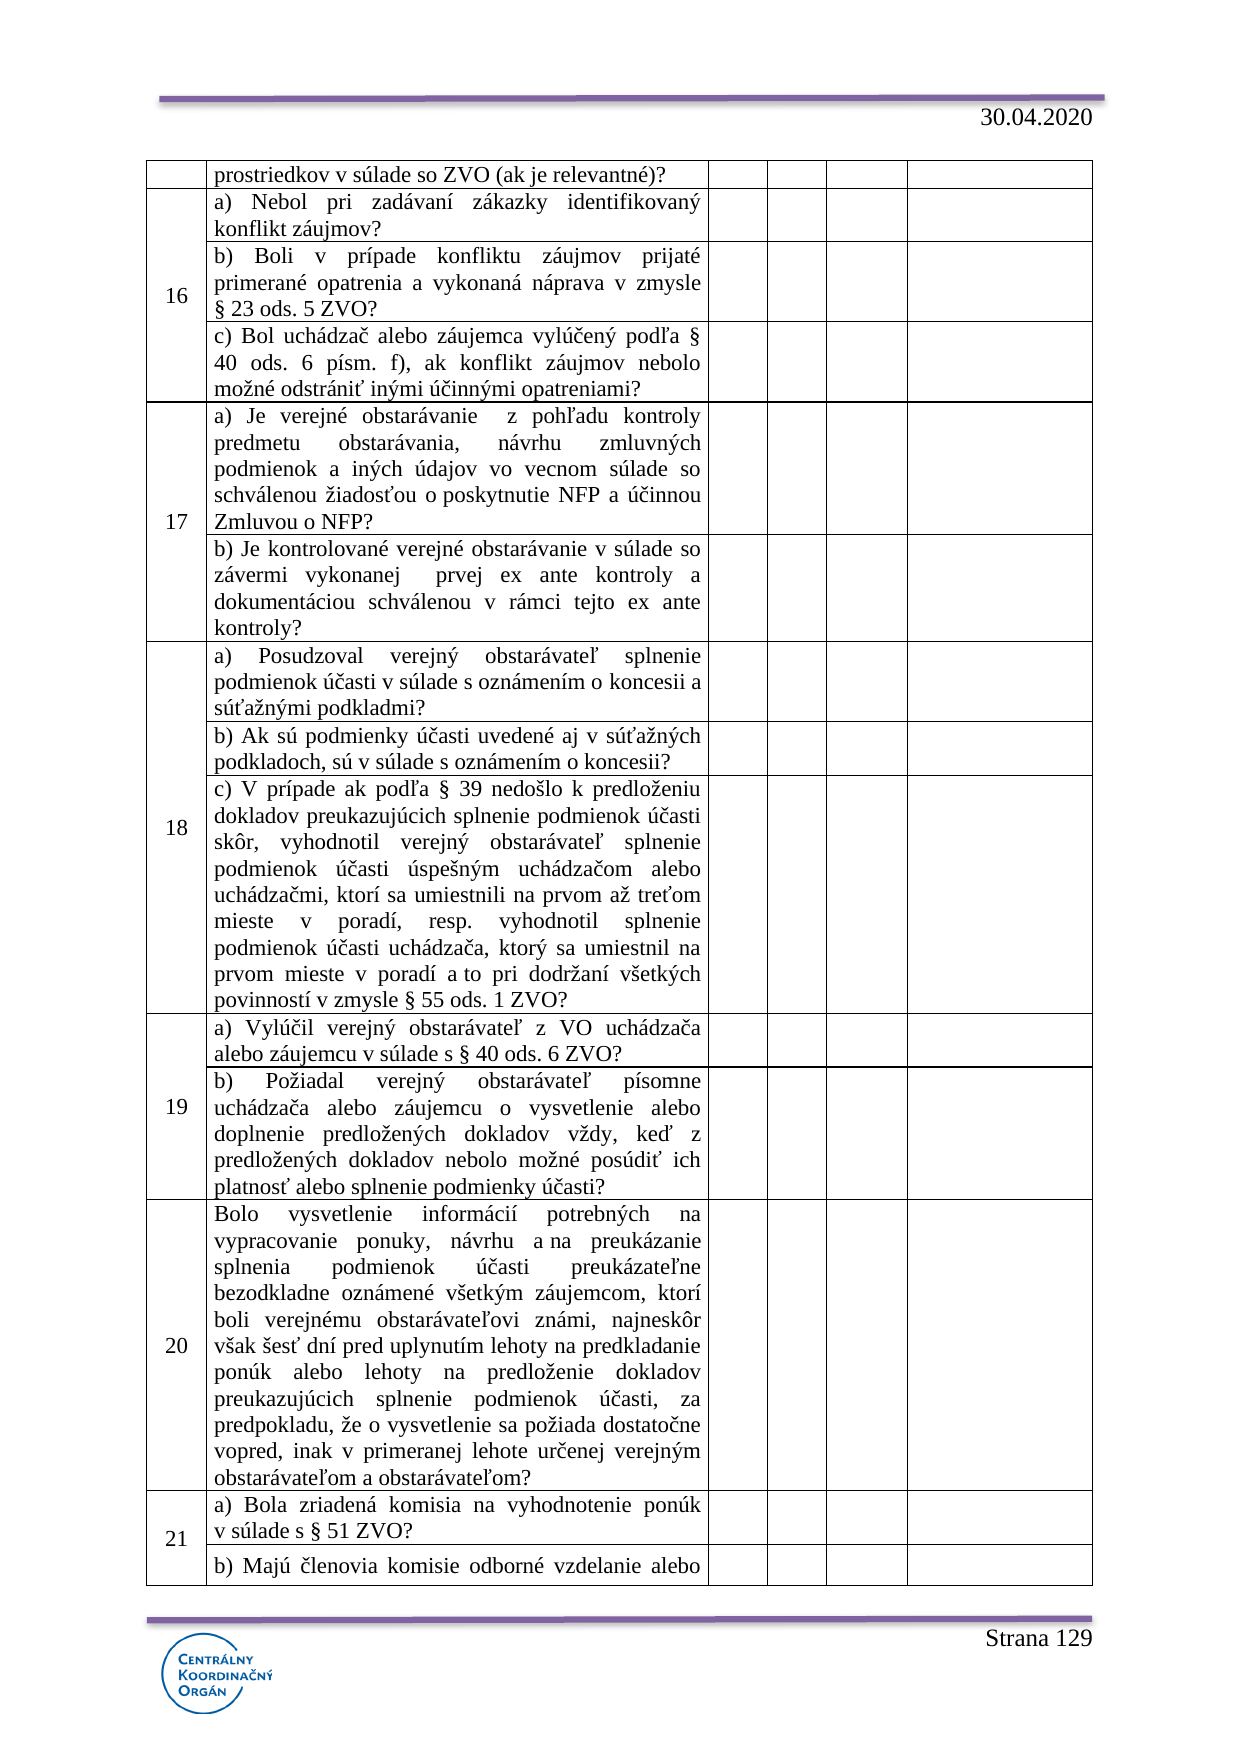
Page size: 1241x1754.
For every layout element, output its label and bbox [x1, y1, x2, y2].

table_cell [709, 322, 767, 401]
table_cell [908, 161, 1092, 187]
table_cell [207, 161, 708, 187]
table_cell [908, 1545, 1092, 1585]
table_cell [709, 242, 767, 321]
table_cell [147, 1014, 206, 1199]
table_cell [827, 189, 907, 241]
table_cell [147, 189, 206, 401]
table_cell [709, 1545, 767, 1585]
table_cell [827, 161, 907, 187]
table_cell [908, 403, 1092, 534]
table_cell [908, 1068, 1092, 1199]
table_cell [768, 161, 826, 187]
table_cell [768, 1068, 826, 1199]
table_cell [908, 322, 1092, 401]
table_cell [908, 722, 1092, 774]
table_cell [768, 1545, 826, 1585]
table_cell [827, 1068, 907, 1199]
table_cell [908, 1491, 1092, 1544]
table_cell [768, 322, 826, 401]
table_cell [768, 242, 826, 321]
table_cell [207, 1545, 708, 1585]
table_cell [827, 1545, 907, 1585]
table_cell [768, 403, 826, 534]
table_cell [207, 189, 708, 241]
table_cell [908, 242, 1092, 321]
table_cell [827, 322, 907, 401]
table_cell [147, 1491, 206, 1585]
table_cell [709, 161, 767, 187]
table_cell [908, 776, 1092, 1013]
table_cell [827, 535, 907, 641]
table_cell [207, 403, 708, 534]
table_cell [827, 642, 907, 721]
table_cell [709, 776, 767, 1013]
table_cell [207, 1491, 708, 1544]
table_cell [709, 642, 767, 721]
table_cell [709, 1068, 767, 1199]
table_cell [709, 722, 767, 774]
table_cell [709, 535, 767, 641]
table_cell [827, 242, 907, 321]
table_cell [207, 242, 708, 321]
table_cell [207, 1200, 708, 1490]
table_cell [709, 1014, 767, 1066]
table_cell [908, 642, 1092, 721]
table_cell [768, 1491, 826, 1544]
picture [159, 1631, 272, 1713]
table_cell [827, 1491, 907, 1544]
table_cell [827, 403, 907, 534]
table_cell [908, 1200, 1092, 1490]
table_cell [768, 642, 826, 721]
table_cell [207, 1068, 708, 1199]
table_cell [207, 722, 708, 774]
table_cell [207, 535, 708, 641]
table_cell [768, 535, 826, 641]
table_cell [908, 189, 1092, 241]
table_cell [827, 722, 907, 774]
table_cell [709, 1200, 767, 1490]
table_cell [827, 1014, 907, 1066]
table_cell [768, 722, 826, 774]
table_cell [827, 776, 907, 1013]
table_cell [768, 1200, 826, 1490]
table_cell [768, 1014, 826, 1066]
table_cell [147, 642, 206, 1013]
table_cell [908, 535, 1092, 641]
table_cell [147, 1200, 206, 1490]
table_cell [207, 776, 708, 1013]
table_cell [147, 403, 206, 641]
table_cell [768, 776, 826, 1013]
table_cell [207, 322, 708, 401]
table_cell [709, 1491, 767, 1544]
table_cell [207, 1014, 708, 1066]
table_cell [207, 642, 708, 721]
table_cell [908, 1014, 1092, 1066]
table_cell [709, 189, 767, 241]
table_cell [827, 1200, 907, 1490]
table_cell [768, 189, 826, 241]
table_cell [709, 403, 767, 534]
